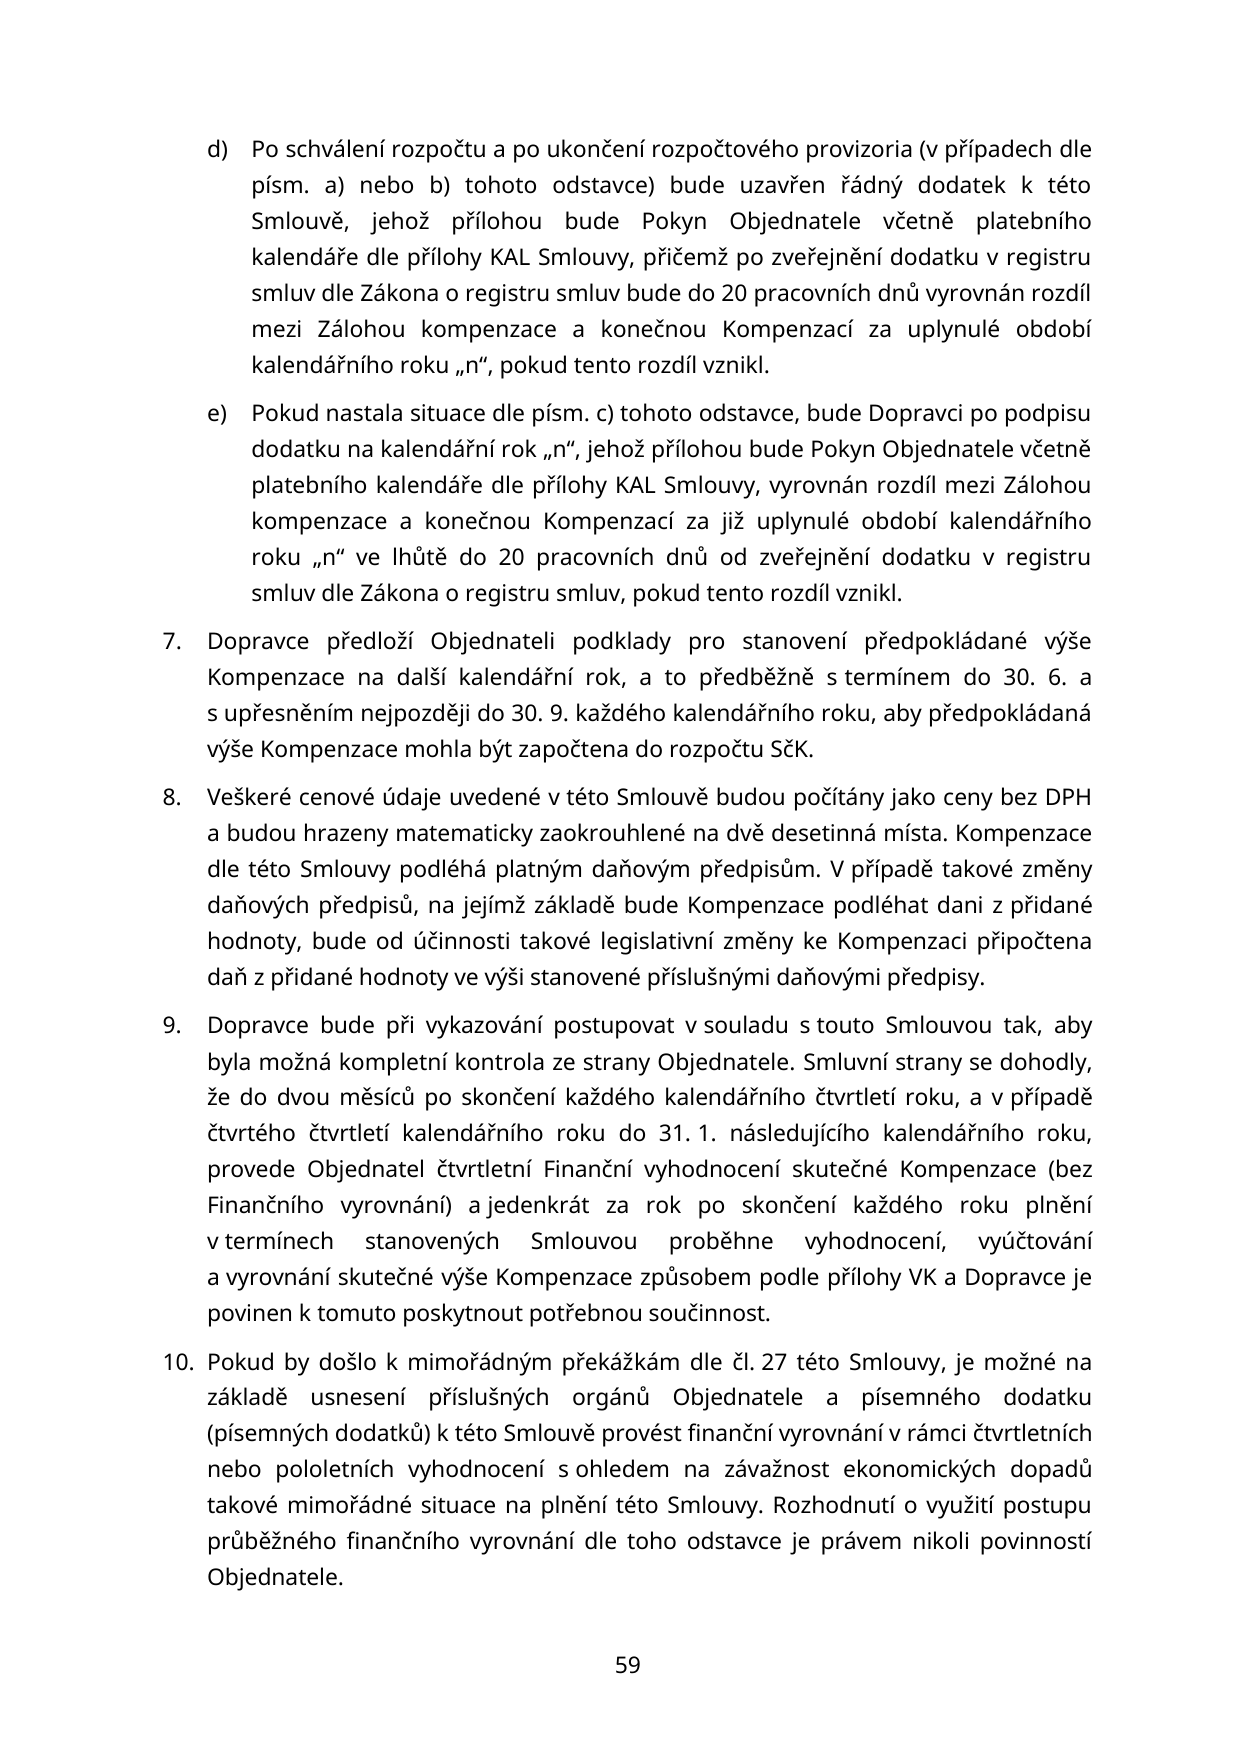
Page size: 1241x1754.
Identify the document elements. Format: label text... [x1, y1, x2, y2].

list Po schválení rozpočtu a po ukončení rozpočtového provizoria (v případech dle písm. a) nebo b) tohoto odstavce) bude uzavřen řádný dodatek k této Smlouvě, jehož přílohou bude Pokyn Objednatele včetně platebního kalendáře dle přílohy KAL Smlouvy, přičemž po zveřejnění dodatku v registru smluv dle Zákona o registru smluv bude do 20 pracovních dnů vyrovnán rozdíl mezi Zálohou kompenzace a konečnou Kompenzací za uplynulé období kalendářního roku „n“, pokud tento rozdíl vznikl. [207, 133, 1093, 380]
list Pokud nastala situace dle písm. c) tohoto odstavce, bude Dopravci po podpisu dodatku na kalendářní rok „n“, jehož přílohou bude Pokyn Objednatele včetně platebního kalendáře dle přílohy KAL Smlouvy, vyrovnán rozdíl mezi Zálohou kompenzace a konečnou Kompenzací za již uplynulé období kalendářního roku „n“ ve lhůtě do 20 pracovních dnů od zveřejnění dodatku v registru smluv dle Zákona o registru smluv, pokud tento rozdíl vznikl. [207, 397, 1093, 608]
list Veškeré cenové údaje uvedené v této Smlouvě budou počítány jako ceny bez DPH a budou hrazeny matematicky zaokrouhlené na dvě desetinná místa. Kompenzace dle této Smlouvy podléhá platným daňovým předpisům. V případě takové změny daňových předpisů, na jejímž základě bude Kompenzace podléhat dani z přidané hodnoty, bude od účinnosti takové legislativní změny ke Kompenzaci připočtena daň z přidané hodnoty ve výši stanovené příslušnými daňovými předpisy. [162, 781, 1093, 992]
list Dopravce předloží Objednateli podklady pro stanovení předpokládané výše Kompenzace na další kalendářní rok, a to předběžně s termínem do 30. 6. a s upřesněním nejpozději do 30. 9. každého kalendářního roku, aby předpokládaná výše Kompenzace mohla být započtena do rozpočtu SčK. [162, 625, 1093, 764]
list Pokud by došlo k mimořádným překážkám dle čl. 27 této Smlouvy, je možné na základě usnesení příslušných orgánů Objednatele a písemného dodatku (písemných dodatků) k této Smlouvě provést finanční vyrovnání v rámci čtvrtletních nebo pololetních vyhodnocení s ohledem na závažnost ekonomických dopadů takové mimořádné situace na plnění této Smlouvy. Rozhodnutí o využití postupu průběžného finančního vyrovnání dle toho odstavce je právem nikoli povinností Objednatele. [162, 1345, 1093, 1592]
list Dopravce bude při vykazování postupovat v souladu s touto Smlouvou tak, aby byla možná kompletní kontrola ze strany Objednatele. Smluvní strany se dohodly, že do dvou měsíců po skončení každého kalendářního čtvrtletí roku, a v případě čtvrtého čtvrtletí kalendářního roku do 31. 1. následujícího kalendářního roku, provede Objednatel čtvrtletní Finanční vyhodnocení skutečné Kompenzace (bez Finančního vyrovnání) a jedenkrát za rok po skončení každého roku plnění v termínech stanovených Smlouvou proběhne vyhodnocení, vyúčtování a vyrovnání skutečné výše Kompenzace způsobem podle přílohy VK a Dopravce je povinen k tomuto poskytnout potřebnou součinnost. [162, 1009, 1093, 1328]
